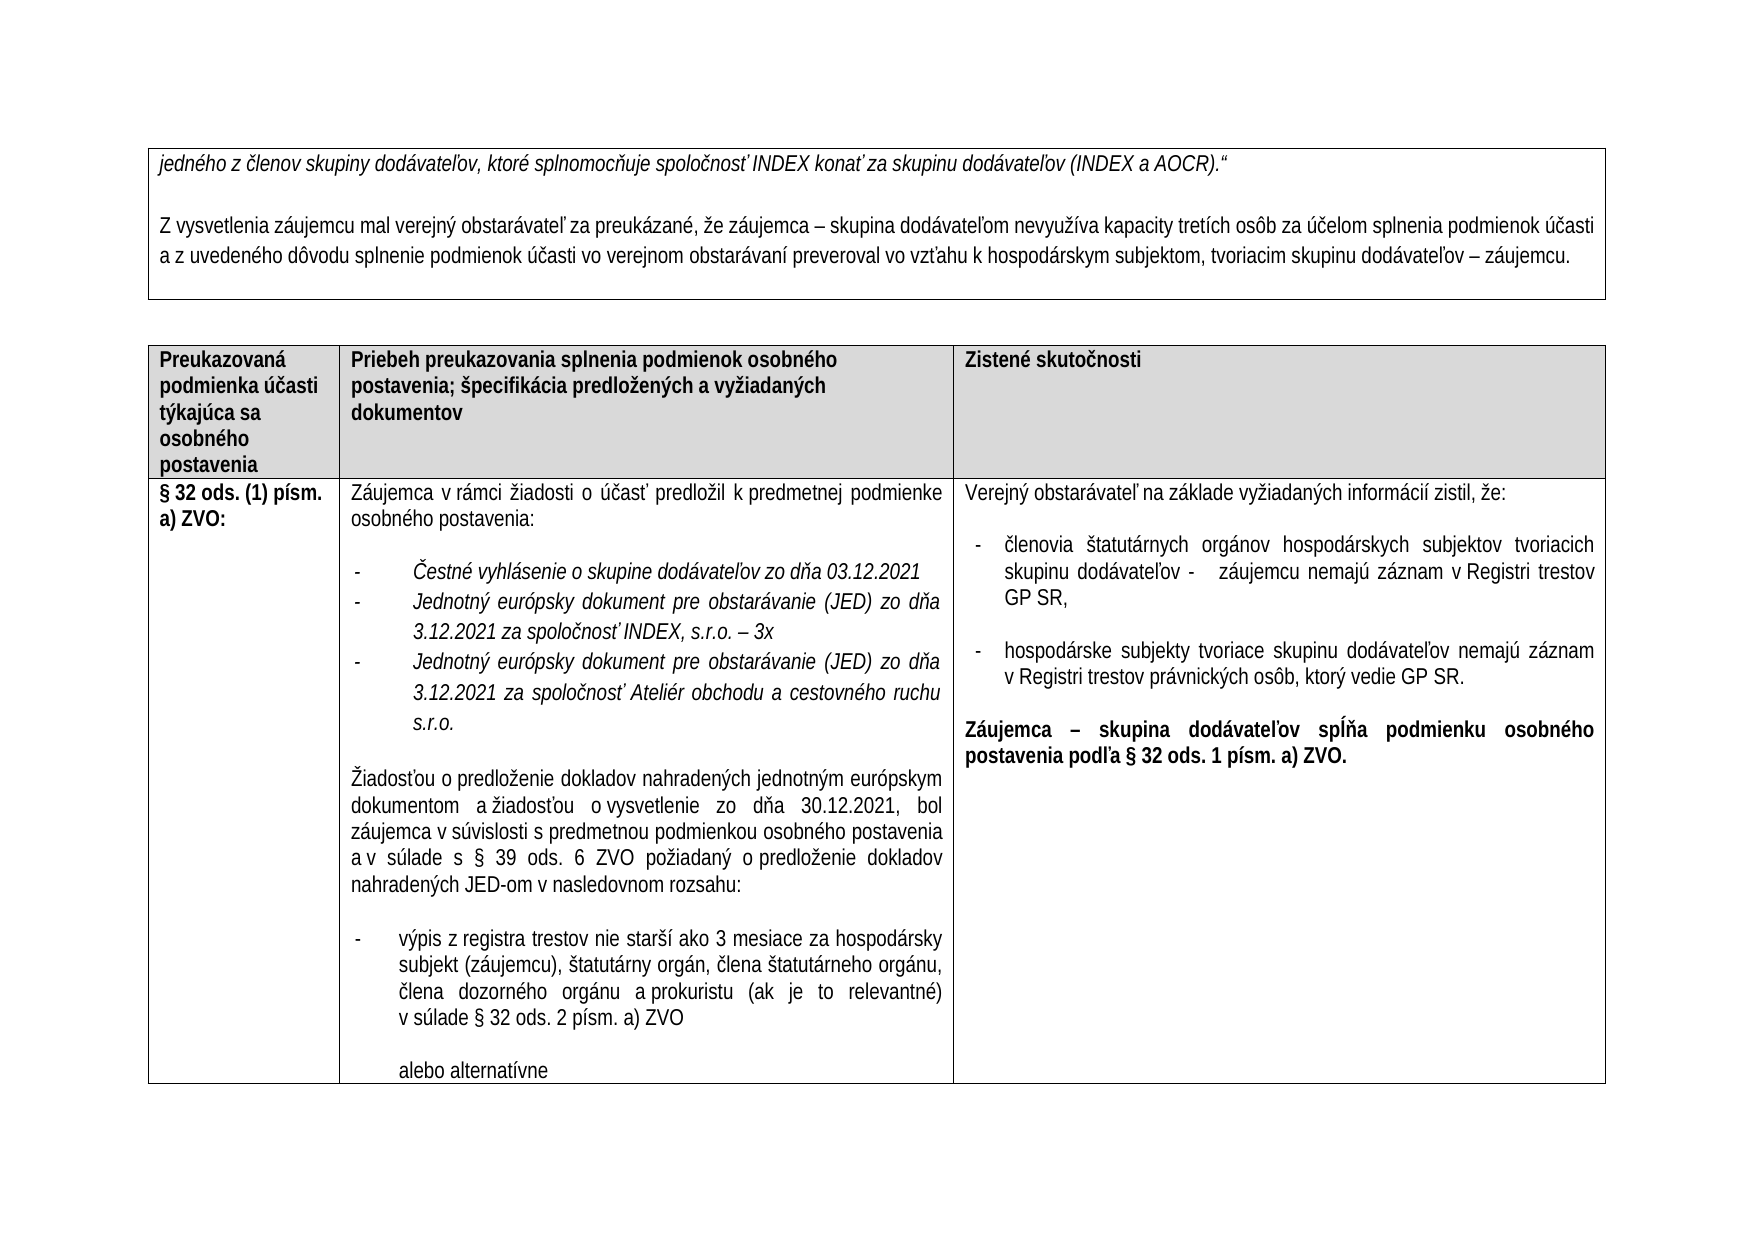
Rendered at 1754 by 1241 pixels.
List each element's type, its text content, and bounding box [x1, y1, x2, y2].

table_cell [954, 479, 1605, 1083]
table_header Priebeh preukazovania splnenia podmienok osobného postavenia; špecifikácia predložených a vyžiadaných dokumentov [340, 346, 953, 478]
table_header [149, 149, 1605, 299]
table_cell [340, 479, 953, 1083]
table_header Zistené skutočnosti [954, 346, 1605, 478]
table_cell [149, 479, 339, 1083]
table_header Preukazovaná podmienka účasti týkajúca sa osobného postavenia [149, 346, 339, 478]
